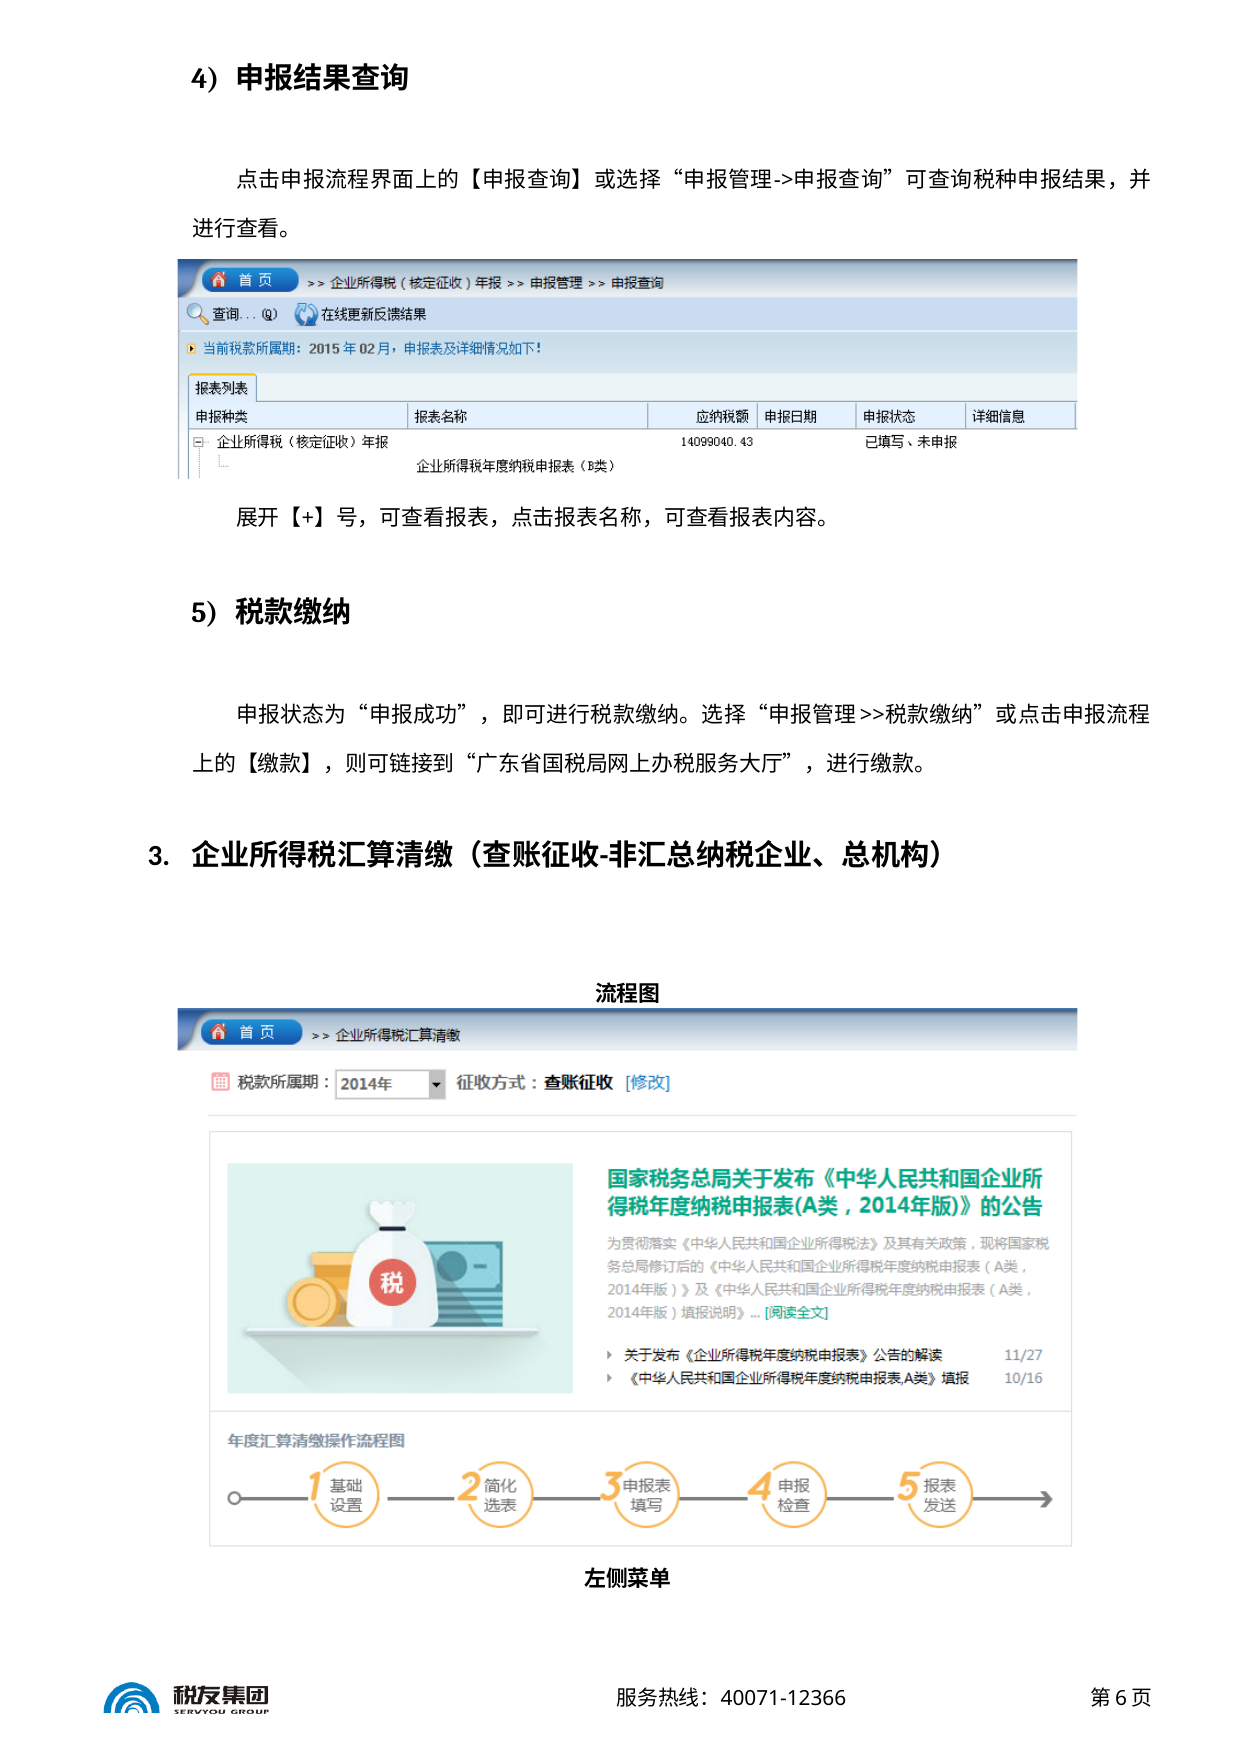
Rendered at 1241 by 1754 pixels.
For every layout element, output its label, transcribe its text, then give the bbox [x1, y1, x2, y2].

text 点击申报流程界面上的【申报查询】或选择“申报管理->申报查询”可查询税种申报结果，并进行查看。 [192, 162, 1152, 243]
picture [103, 1682, 269, 1714]
text 流程图 [103, 976, 1152, 1008]
picture [177, 259, 1078, 479]
subtitle 申报结果查询 [191, 43, 1152, 108]
subtitle 企业所得税汇算清缴（查账征收-非汇总纳税企业、总机构） [147, 821, 1152, 886]
subtitle 税款缴纳 [191, 577, 1152, 642]
text 展开【+】号，可查看报表，点击报表名称，可查看报表内容。 [192, 500, 1152, 532]
picture [177, 1008, 1078, 1550]
text 申报状态为“申报成功”，即可进行税款缴纳。选择“申报管理>>税款缴纳”或点击申报流程上的【缴款】，则可链接到“广东省国税局网上办税服务大厅”，进行缴款。 [192, 696, 1152, 778]
text 左侧菜单 [103, 1561, 1152, 1593]
